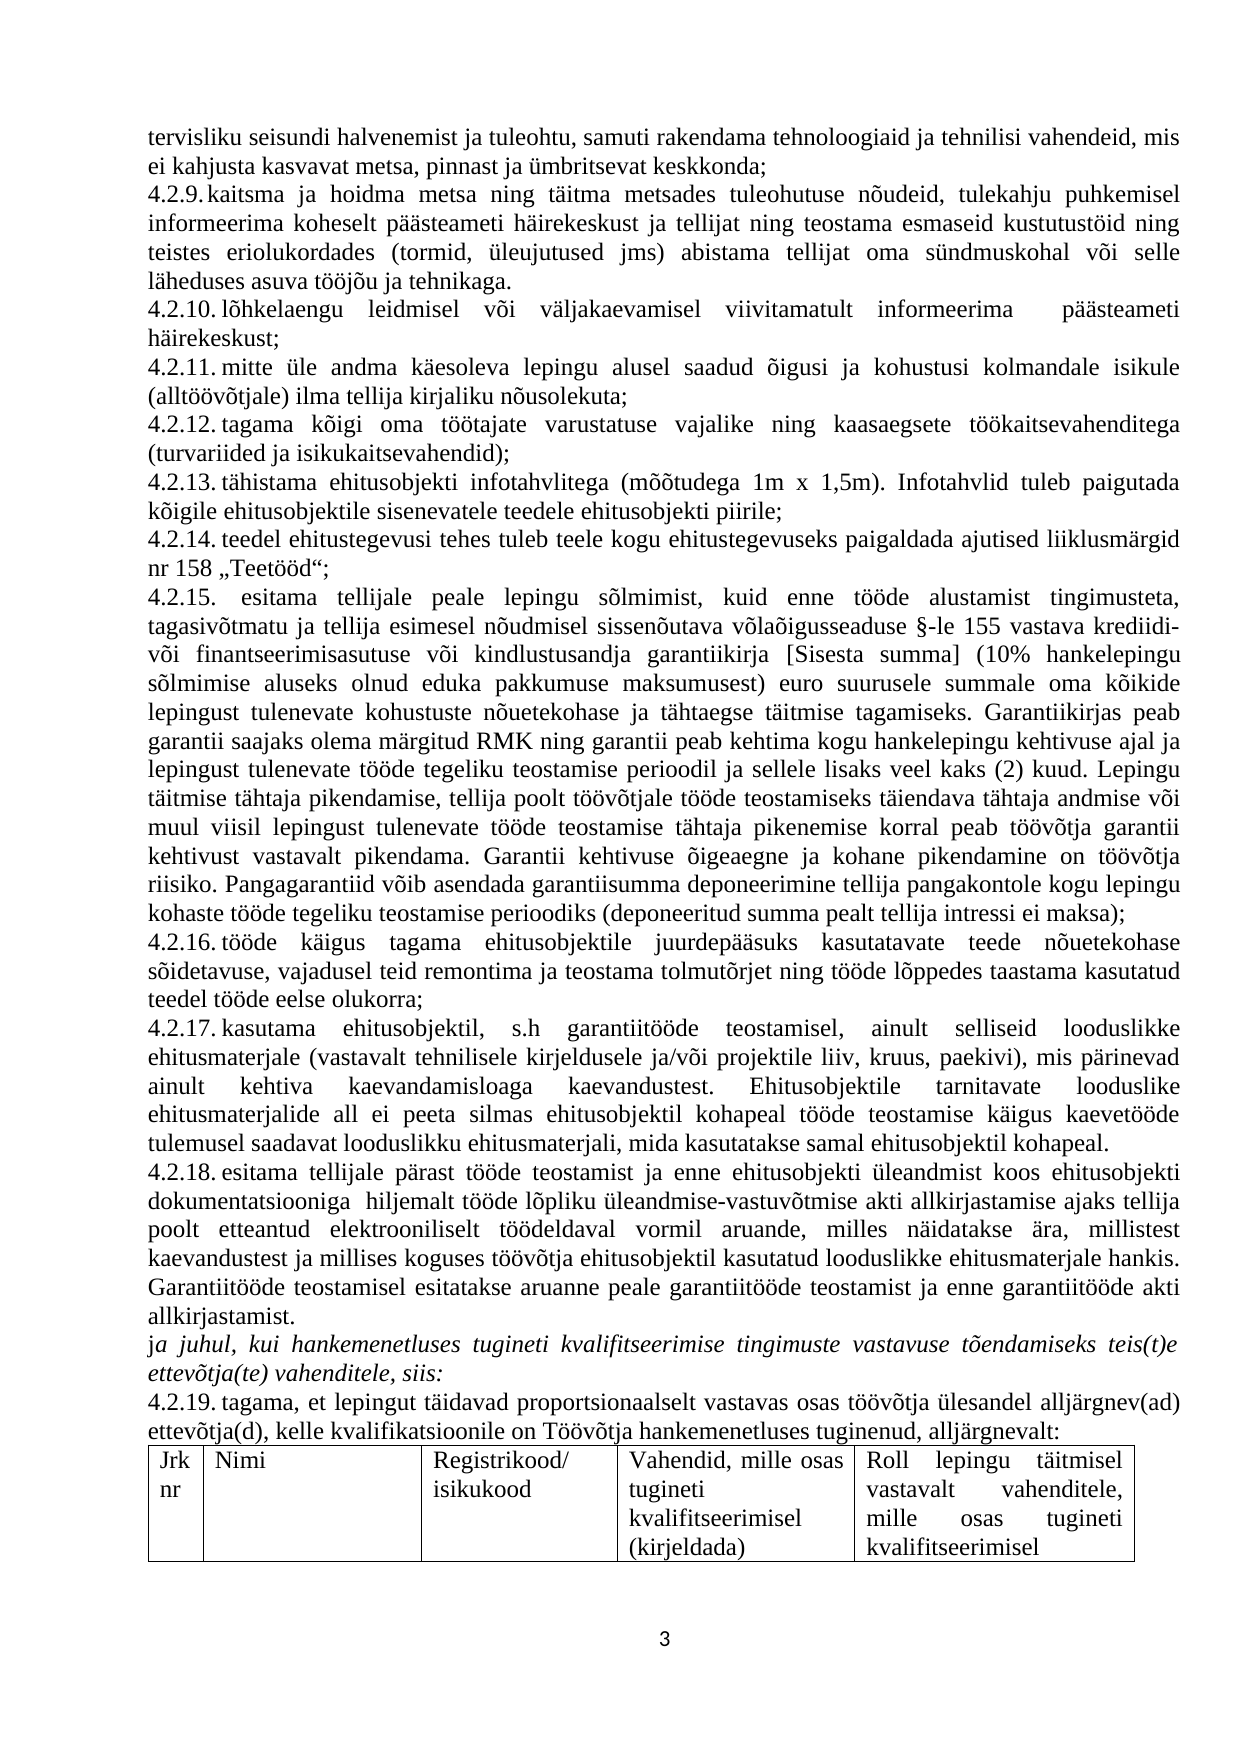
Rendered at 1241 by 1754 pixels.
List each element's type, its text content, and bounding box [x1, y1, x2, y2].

text esitama tellijale peale lepingu sõlmimist, kuid enne tööde alustamist tingimusteta, tagasivõtmatu ja tellija esimesel nõudmisel sissenõutava võlaõigusseaduse §-le 155 vastava krediidi- või finantseerimisasutuse või kindlustusandja garantiikirja (10% hankelepingu sõlmimise aluseks olnud eduka pakkumuse maksumusest) euro suurusele summale oma kõikide lepingust tulenevate kohustuste nõuetekohase ja tähtaegse täitmise tagamiseks. Garantiikirjas peab garantii saajaks olema märgitud RMK ning garantii peab kehtima kogu hankelepingu kehtivuse ajal ja lepingust tulenevate tööde tegeliku teostamise perioodil ja sellele lisaks veel kaks (2) kuud. Lepingu täitmise tähtaja pikendamise, tellija poolt töövõtjale tööde teostamiseks täiendava tähtaja andmise või muul viisil lepingust tulenevate tööde teostamise tähtaja pikenemise korral peab töövõtja garantii kehtivust vastavalt pikendama. Garantii kehtivuse õigeaegne ja kohane pikendamine on töövõtja riisiko. Pangagarantiid võib asendada garantiisumma deponeerimine tellija pangakontole kogu lepingu kohaste tööde tegeliku teostamise perioodiks (deponeeritud summa pealt tellija intressi ei maksa); [148, 582, 1181, 927]
text mitte üle andma käesoleva lepingu alusel saadud õigusi ja kohustusi kolmandale isikule (alltöövõtjale) ilma tellija kirjaliku nõusolekuta; [148, 352, 1181, 409]
text tööde käigus tagama ehitusobjektile juurdepääsuks kasutatavate teede nõuetekohase sõidetavuse, vajadusel teid remontima ja teostama tolmutõrjet ning tööde lõppedes taastama kasutatud teedel tööde eelse olukorra; [148, 927, 1181, 1013]
text tagama kõigi oma töötajate varustatuse vajalike ning kaasaegsete töökaitsevahenditega (turvariided ja isikukaitsevahendid); [148, 409, 1181, 467]
text esitama tellijale pärast tööde teostamist ja enne ehitusobjekti üleandmist koos ehitusobjekti dokumentatsiooniga hiljemalt tööde lõpliku üleandmise-vastuvõtmise akti allkirjastamise ajaks tellija poolt etteantud elektrooniliselt töödeldaval vormil aruande, milles näidatakse ära, millistest kaevandustest ja millises koguses töövõtja ehitusobjektil kasutatud looduslikke ehitusmaterjale hankis. Garantiitööde teostamisel esitatakse aruanne peale garantiitööde teostamist ja enne garantiitööde akti allkirjastamist. [148, 1157, 1181, 1329]
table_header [855, 1446, 1134, 1561]
text tähistama ehitusobjekti infotahvlitega (mõõtudega 1m x 1,5m). Infotahvlid tuleb paigutada kõigile ehitusobjektile sisenevatele teedele ehitusobjekti piirile; [148, 467, 1181, 524]
table_header Nimi [204, 1446, 421, 1561]
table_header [618, 1446, 854, 1561]
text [148, 122, 1181, 179]
text kasutama ehitusobjektil, s.h garantiitööde teostamisel, ainult selliseid looduslikke ehitusmaterjale (vastavalt tehnilisele kirjeldusele ja/või projektile liiv, kruus, paekivi), mis pärinevad ainult kehtiva kaevandamisloaga kaevandustest. Ehitusobjektile tarnitavate looduslike ehitusmaterjalide all ei peeta silmas ehitusobjektil kohapeal tööde teostamise käigus kaevetööde tulemusel saadavat looduslikku ehitusmaterjali, mida kasutatakse samal ehitusobjektil kohapeal. [148, 1013, 1181, 1157]
text teedel ehitustegevusi tehes tuleb teele kogu ehitustegevuseks paigaldada ajutised liiklusmärgid nr 158 „Teetööd“; [148, 524, 1181, 582]
list ja juhul, kui hankemenetluses tugineti kvalifitseerimise tingimuste vastavuse tõendamiseks teis(t)e ettevõtja(te) vahenditele, siis: [148, 1329, 1181, 1387]
text tagama, et lepingut täidavad proportsionaalselt vastavas osas töövõtja ülesandel alljärgnev(ad) ettevõtja(d), kelle kvalifikatsioonile on Töövõtja hankemenetluses tuginenud, alljärgnevalt: [148, 1387, 1181, 1444]
text kaitsma ja hoidma metsa ning täitma metsades tuleohutuse nõudeid, tulekahju puhkemisel informeerima koheselt päästeameti häirekeskust ja tellijat ning teostama esmaseid kustutustöid ning teistes eriolukordades (tormid, üleujutused jms) abistama tellijat oma sündmuskohal või selle läheduses asuva tööjõu ja tehnikaga. [148, 179, 1181, 294]
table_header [422, 1446, 617, 1561]
table_header Jrk nr [149, 1446, 203, 1561]
text lõhkelaengu leidmisel või väljakaevamisel viivitamatult informeerima päästeameti häirekeskust; [148, 294, 1181, 352]
